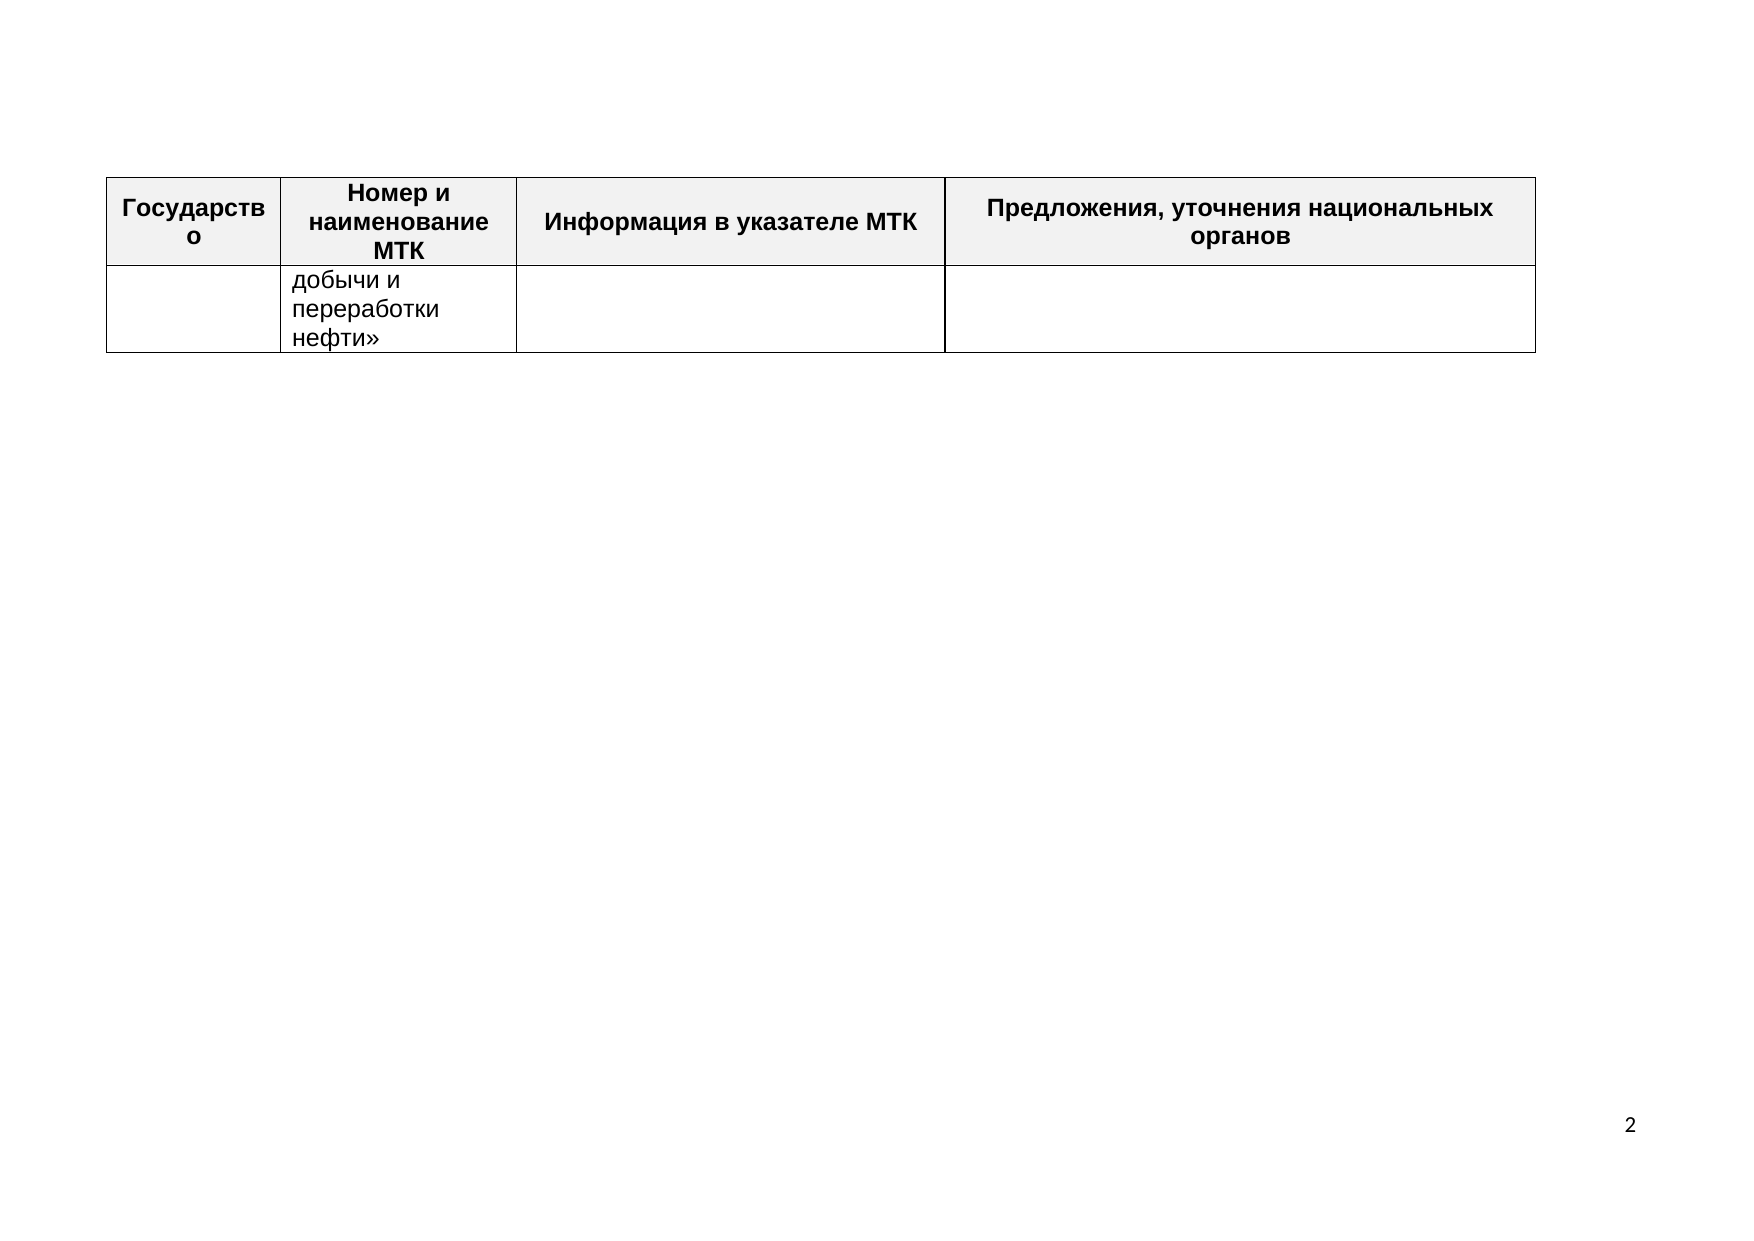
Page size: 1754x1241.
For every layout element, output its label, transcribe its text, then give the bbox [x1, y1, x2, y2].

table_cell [517, 266, 944, 352]
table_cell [946, 266, 1535, 352]
table_header Номер и наименование МТК [281, 178, 516, 264]
table_header Предложения, уточнения национальных органов [946, 178, 1535, 264]
table_header Государство [107, 178, 280, 264]
table_header Информация в указателе МТК [517, 178, 944, 264]
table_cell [281, 266, 516, 352]
